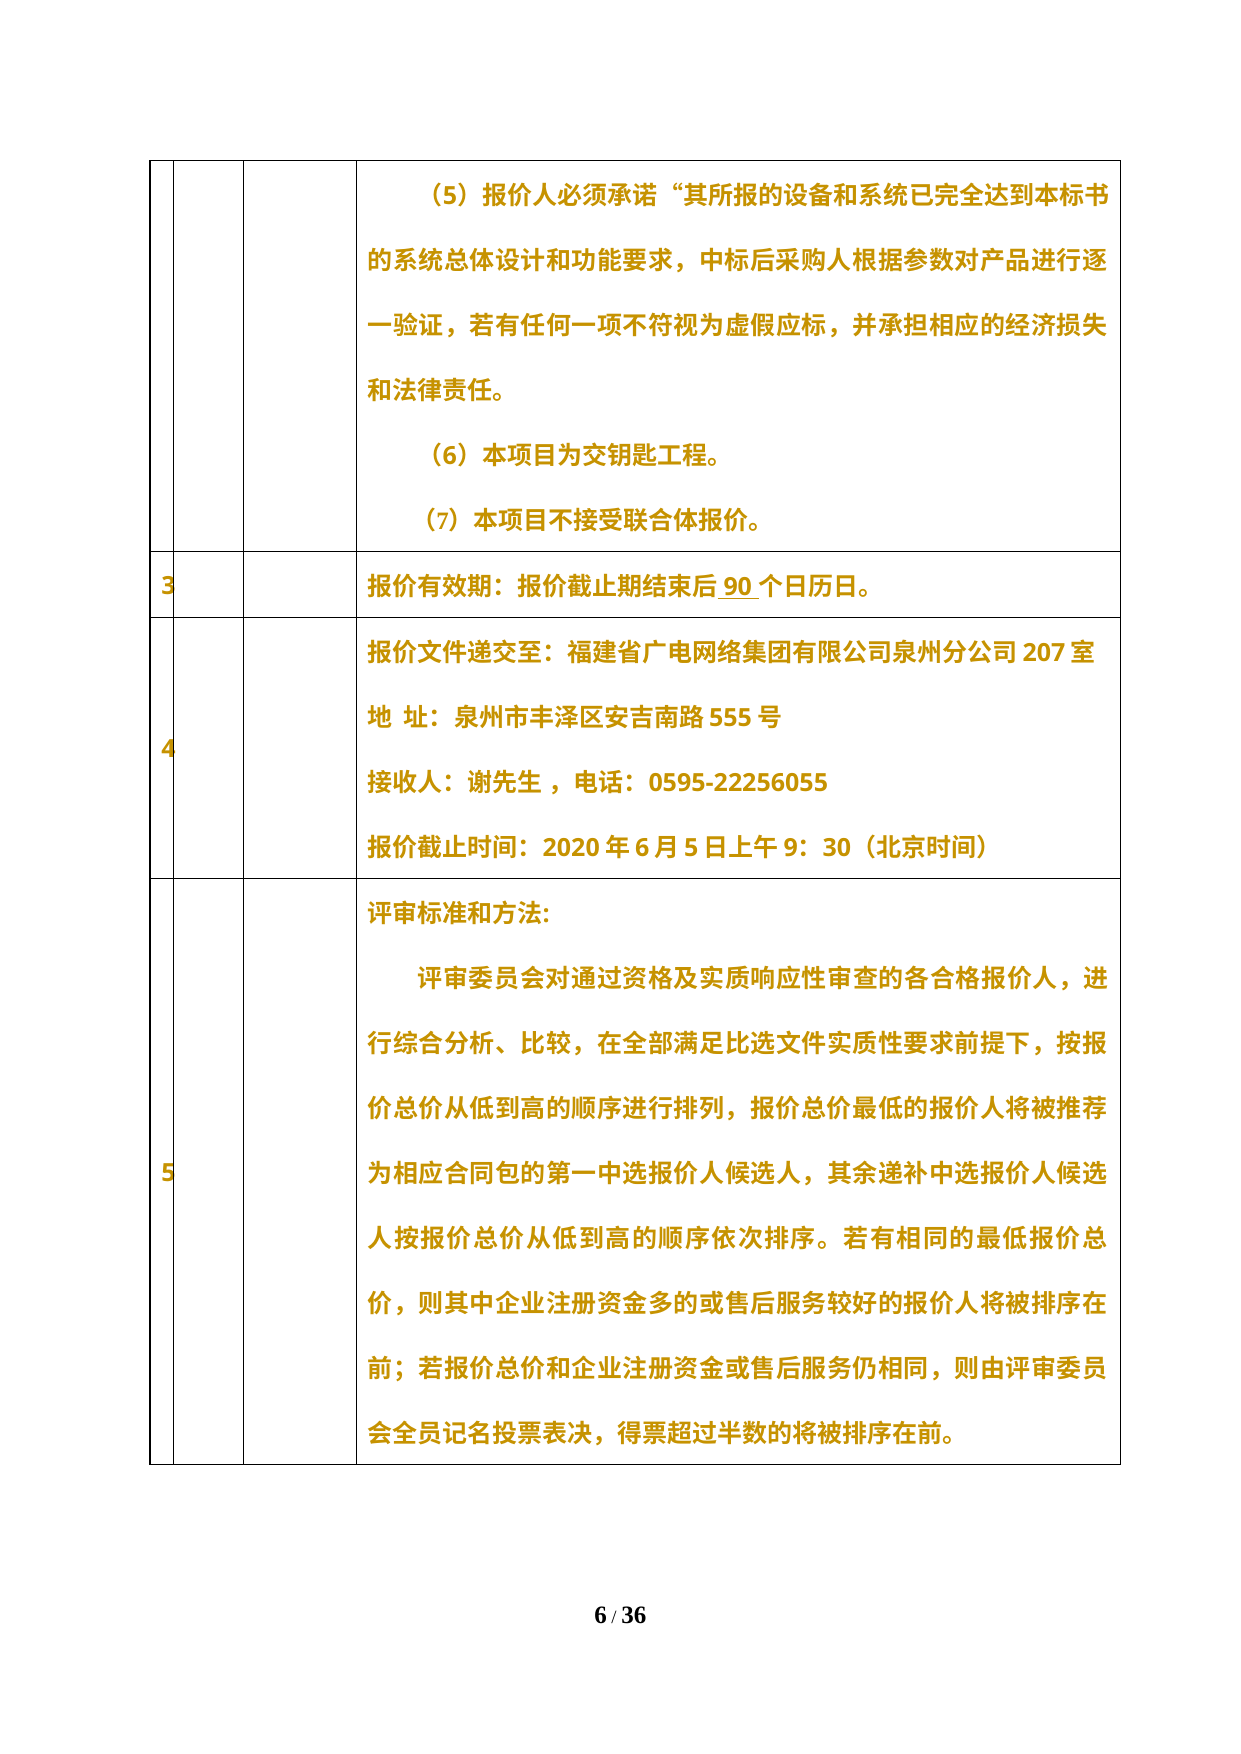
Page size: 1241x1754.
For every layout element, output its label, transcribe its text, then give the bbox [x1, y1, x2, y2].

table_cell 2 [174, 161, 243, 551]
table_cell 3 [151, 552, 173, 617]
table_cell [244, 879, 356, 1464]
table_cell 3 [174, 552, 243, 617]
table_cell 5 [174, 879, 243, 1464]
table_cell 2 [151, 161, 173, 551]
table_cell 评审标准和方法: 评审委员会对通过资格及实质响应性审查的各合格报价人，进行综合分析、比较，在全部满足比选文件实质性要求前提下，按报价总价从低到高的顺序进行排列，报价总价最低的报价人将被推荐为相应合同包的第一中选报价人候选人，其余递补中选报价人候选人按报价总价从低到高的顺序依次排序。若有相同的最低报价总价，则其中企业注册资金多的或售后服务较好的报价人将被排序在前；若报价总价和企业注册资金或售后服务仍相同，则由评审委员会全员记名投票表决，得票超过半数的将被排序在前。 [357, 879, 1120, 1464]
table_cell [244, 161, 356, 551]
table_cell 5 [151, 879, 173, 1464]
table_cell 报价文件递交至：福建省广电网络集团有限公司泉州分公司207室 地 址：泉州市丰泽区安吉南路555号 接收人：谢先生 ，电话：0595-22256055 报价截止时间：2020年6月5日上午9：30（北京时间） [357, 618, 1120, 878]
table_cell 报价有效期：报价截止期结束后 90 个日历日。 [357, 552, 1120, 617]
table_cell 4 [151, 618, 173, 878]
table_cell [244, 618, 356, 878]
table_cell [244, 552, 356, 617]
table_cell 4 [174, 618, 243, 878]
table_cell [357, 161, 1120, 551]
